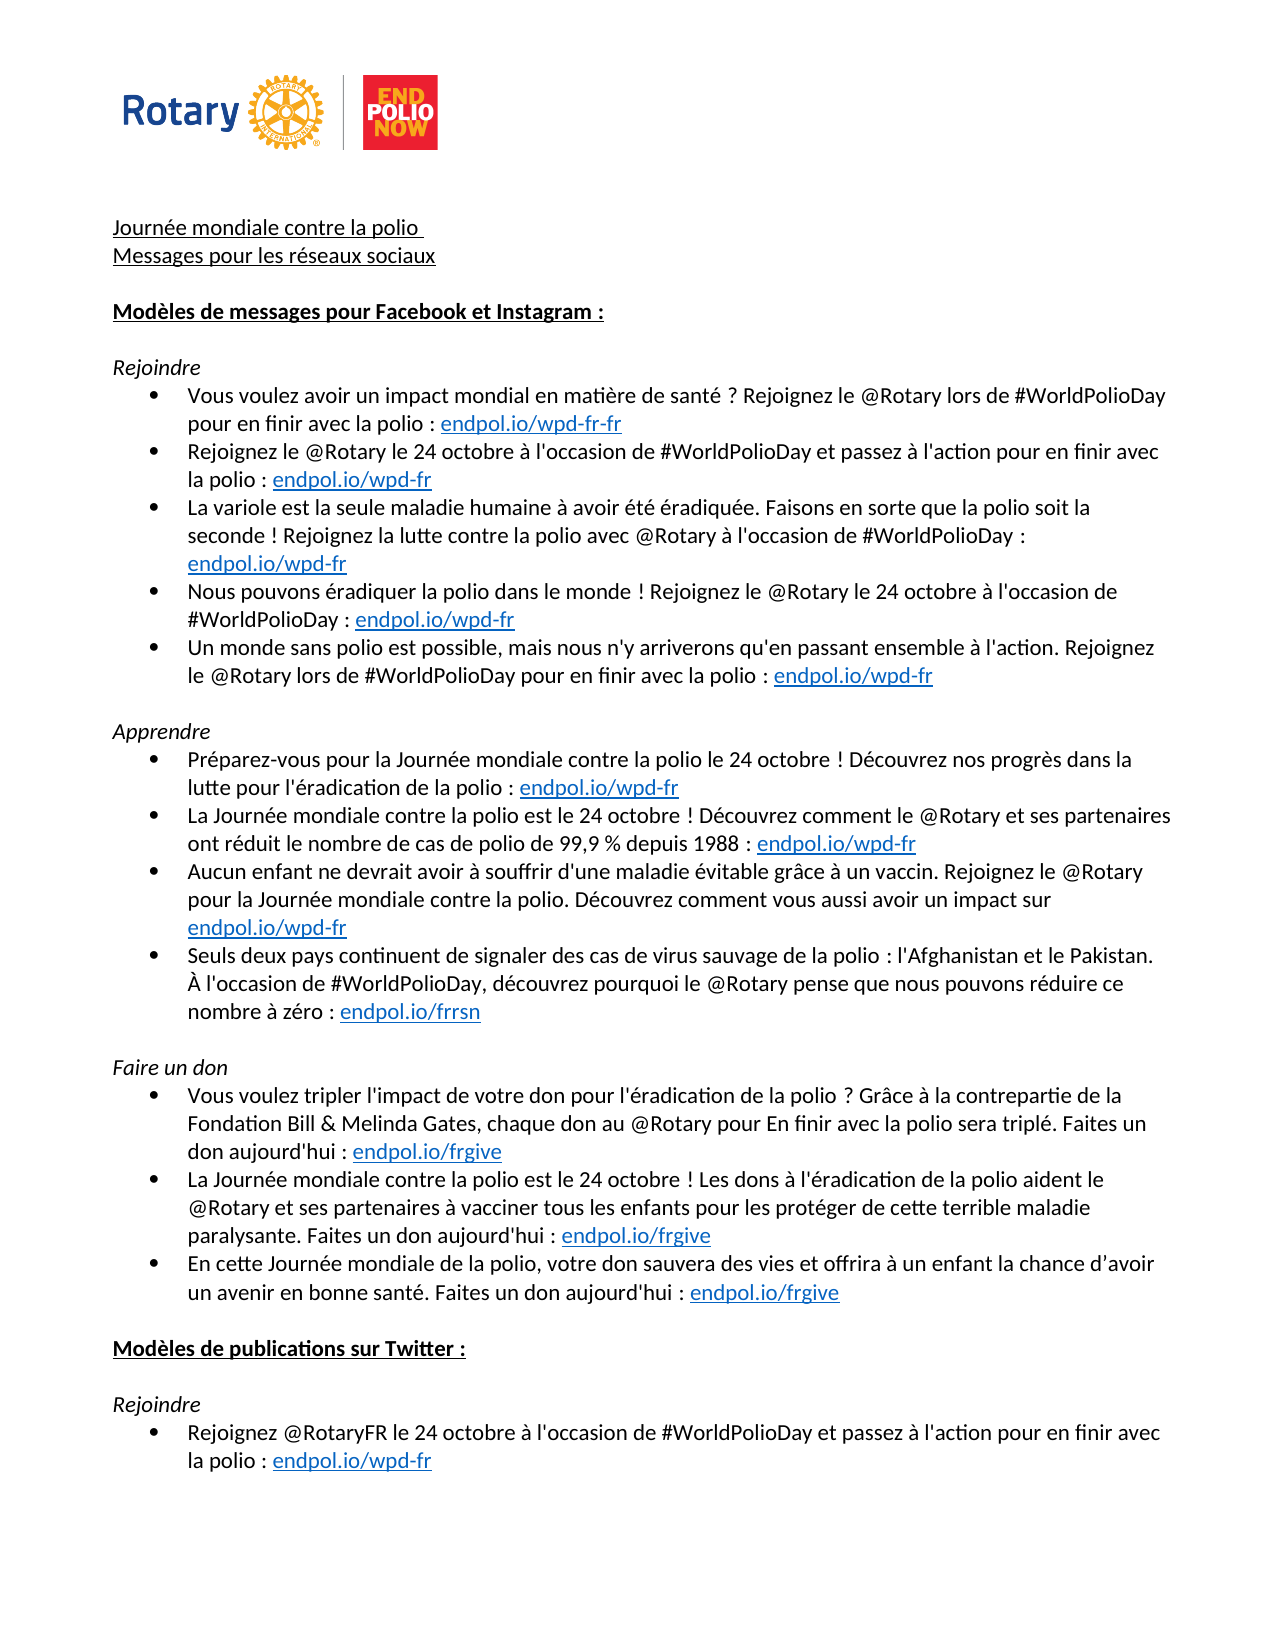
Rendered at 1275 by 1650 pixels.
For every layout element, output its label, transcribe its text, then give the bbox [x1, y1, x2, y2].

list Vous voulez avoir un impact mondial en matière de santé ? Rejoignez le @Rotary lors de #WorldPolioDay pour en finir avec la polio : endpol.io/wpd-fr-fr [150, 381, 1172, 437]
list Préparez-vous pour la Journée mondiale contre la polio le 24 octobre ! Découvrez nos progrès dans la lutte pour l'éradication de la polio : endpol.io/wpd-fr [150, 745, 1172, 801]
list En cette Journée mondiale de la polio, votre don sauvera des vies et offrira à un enfant la chance d’avoir un avenir en bonne santé. Faites un don aujourd'hui : endpol.io/frgive [150, 1249, 1172, 1306]
list Rejoignez le @Rotary le 24 octobre à l'occasion de #WorldPolioDay et passez à l'action pour en finir avec la polio : endpol.io/wpd-fr [150, 437, 1172, 493]
text Modèles de publications sur Twitter : [112, 1334, 1172, 1362]
list Nous pouvons éradiquer la polio dans le monde ! Rejoignez le @Rotary le 24 octobre à l'occasion de #WorldPolioDay : endpol.io/wpd-fr [150, 577, 1172, 633]
list Un monde sans polio est possible, mais nous n'y arriverons qu'en passant ensemble à l'action. Rejoignez le @Rotary lors de #WorldPolioDay pour en finir avec la polio : endpol.io/wpd-fr [150, 633, 1172, 689]
list La Journée mondiale contre la polio est le 24 octobre ! Les dons à l'éradication de la polio aident le @Rotary et ses partenaires à vacciner tous les enfants pour les protéger de cette terrible maladie paralysante. Faites un don aujourd'hui : endpol.io/frgive [150, 1166, 1172, 1249]
text Apprendre [112, 717, 1172, 745]
text Faire un don [112, 1053, 1172, 1081]
picture [123, 75, 438, 150]
list La Journée mondiale contre la polio est le 24 octobre ! Découvrez comment le @Rotary et ses partenaires ont réduit le nombre de cas de polio de 99,9 % depuis 1988 : endpol.io/wpd-fr [150, 801, 1172, 857]
list Seuls deux pays continuent de signaler des cas de virus sauvage de la polio : l'Afghanistan et le Pakistan. À l'occasion de #WorldPolioDay, découvrez pourquoi le @Rotary pense que nous pouvons réduire ce nombre à zéro : endpol.io/frrsn [150, 941, 1172, 1025]
list La variole est la seule maladie humaine à avoir été éradiquée. Faisons en sorte que la polio soit la seconde ! Rejoignez la lutte contre la polio avec @Rotary à l'occasion de #WorldPolioDay : endpol.io/wpd-fr [150, 493, 1172, 577]
text Rejoindre [112, 1390, 1172, 1418]
list Aucun enfant ne devrait avoir à souffrir d'une maladie évitable grâce à un vaccin. Rejoignez le @Rotary pour la Journée mondiale contre la polio. Découvrez comment vous aussi avoir un impact sur endpol.io/wpd-fr [150, 857, 1172, 941]
list Rejoignez @RotaryFR le 24 octobre à l'occasion de #WorldPolioDay et passez à l'action pour en finir avec la polio : endpol.io/wpd-fr [150, 1418, 1172, 1474]
text Messages pour les réseaux sociaux [112, 241, 1172, 269]
text Journée mondiale contre la polio [112, 213, 1172, 241]
list Vous voulez tripler l'impact de votre don pour l'éradication de la polio ? Grâce à la contrepartie de la Fondation Bill & Melinda Gates, chaque don au @Rotary pour En finir avec la polio sera triplé. Faites un don aujourd'hui : endpol.io/frgive [150, 1081, 1172, 1166]
text Modèles de messages pour Facebook et Instagram : [112, 297, 1172, 325]
text Rejoindre [112, 353, 1172, 381]
